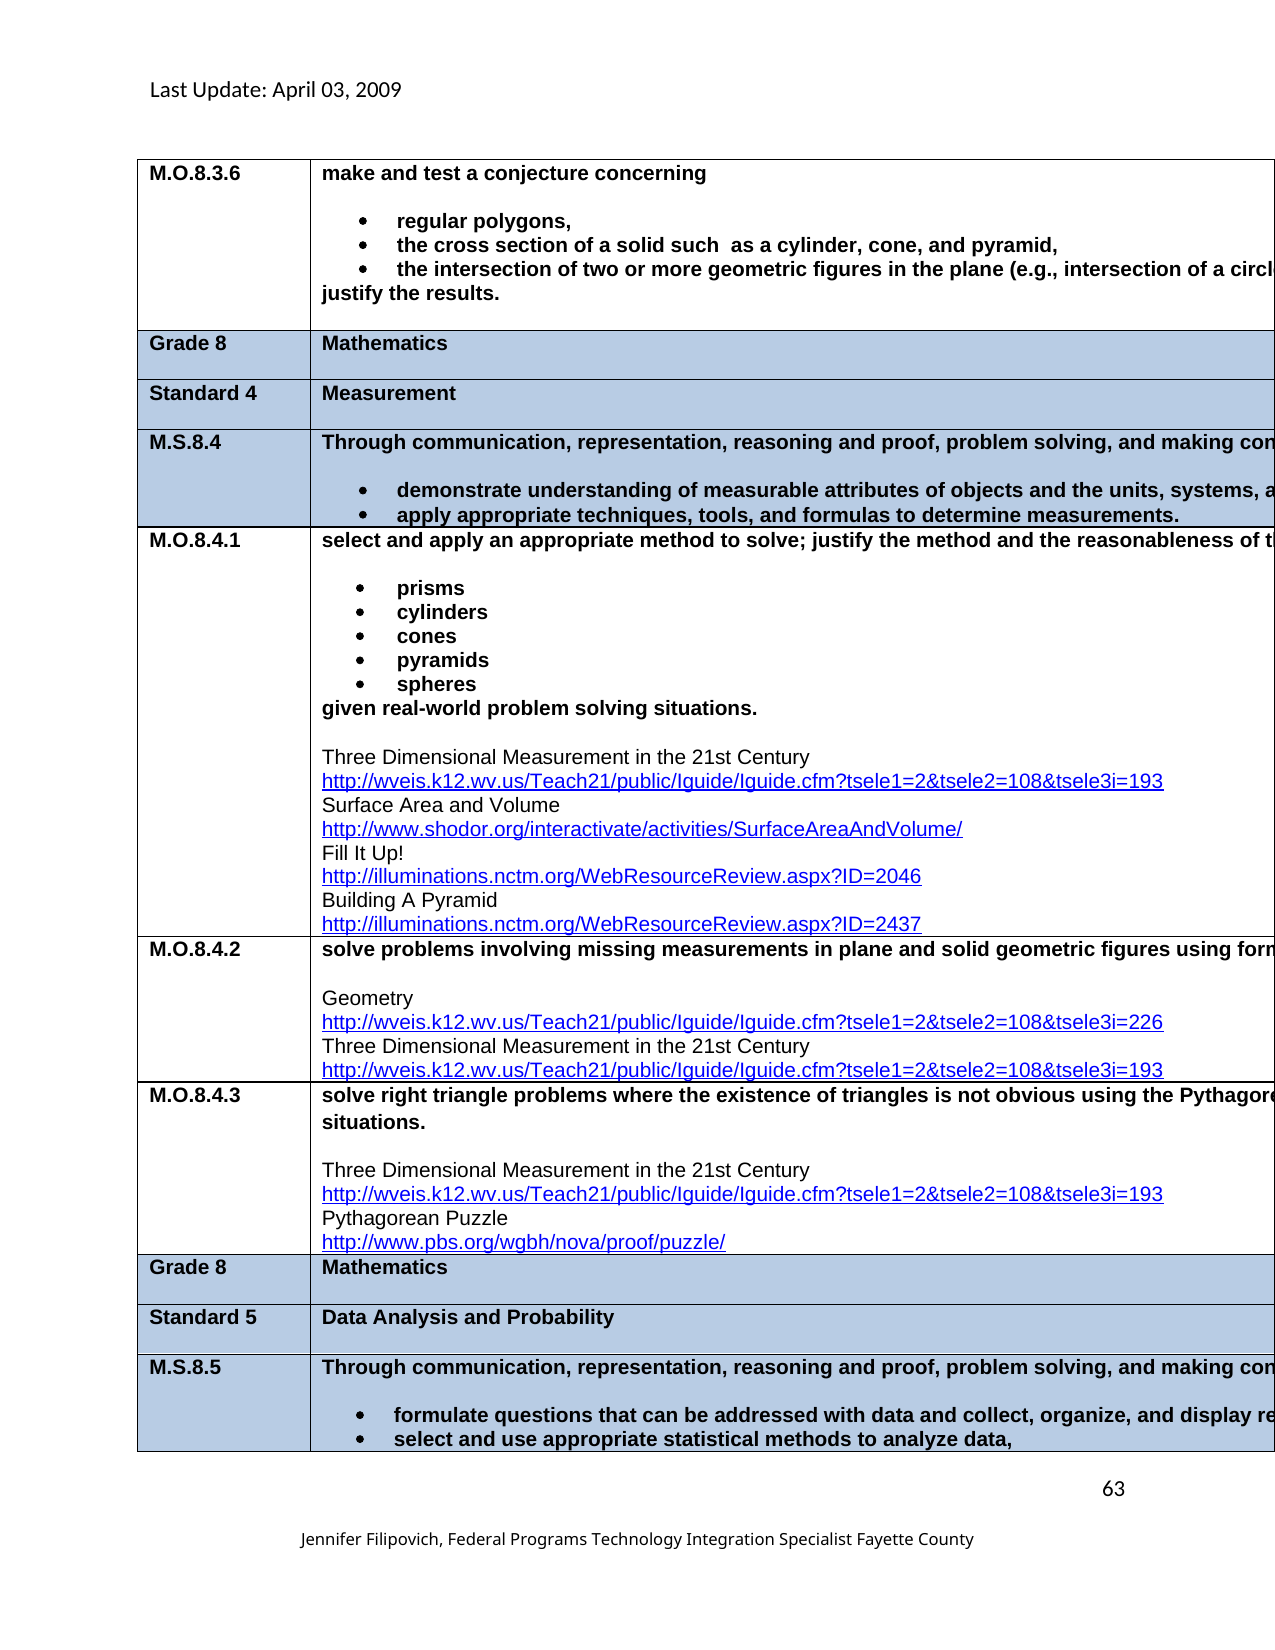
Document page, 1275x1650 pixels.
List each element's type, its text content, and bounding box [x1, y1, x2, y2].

table_cell make and test a conjecture concerning regular polygons, the cross section of a solid such as a cylinder, cone, and pyramid, the intersection of two or more geometric figures in the plane (e.g., intersection of a circle and a line), and justify the results. [311, 160, 1274, 329]
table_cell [311, 1355, 1274, 1451]
table_cell Standard 4 [138, 380, 310, 429]
table_cell Mathematics [311, 1255, 1274, 1304]
table_cell M.O.8.4.1 [138, 528, 310, 936]
table_cell Mathematics [311, 331, 1274, 379]
table_cell M.O.8.4.2 [138, 937, 310, 1081]
table_cell Grade 8 [138, 1255, 310, 1304]
table_cell solve problems involving missing measurements in plane and solid geometric figures using formulas and drawings including irregular figures, models or definitions. Geometry http://wveis.k12.wv.us/Teach21/public/Iguide/Iguide.cfm?tsele1=2&tsele2=108&tsele3i=226 Three Dimensional Measurement in the 21st Century http://wveis.k12.wv.us/Teach21/public/Iguide/Iguide.cfm?tsele1=2&tsele2=108&tsele3i=193 [311, 937, 1274, 1081]
table_cell Grade 8 [138, 331, 310, 379]
table_cell Measurement [311, 380, 1274, 429]
table_cell M.O.8.3.6 [138, 160, 310, 329]
table_cell M.O.8.4.3 [138, 1083, 310, 1254]
table_cell M.S.8.4 [138, 430, 310, 526]
table_cell M.S.8.5 [138, 1355, 310, 1451]
table_cell Standard 5 [138, 1305, 310, 1353]
table_cell Data Analysis and Probability [311, 1305, 1274, 1353]
table_cell select and apply an appropriate method to solve; justify the method and the reasonableness of the solution of problems involving volume of prisms cylinders cones pyramids spheres given real-world problem solving situations. Three Dimensional Measurement in the 21st Century http://wveis.k12.wv.us/Teach21/public/Iguide/Iguide.cfm?tsele1=2&tsele2=108&tsele3i=193 Surface Area and Volume http://www.shodor.org/interactivate/activities/SurfaceAreaAndVolume/ Fill It Up! http://illuminations.nctm.org/WebResourceReview.aspx?ID=2046 Building A Pyramid http://illuminations.nctm.org/WebResourceReview.aspx?ID=2437 [311, 528, 1274, 936]
table_cell solve right triangle problems where the existence of triangles is not obvious using the Pythagorean Theorem and indirect measurement in real-world problem solving situations. Three Dimensional Measurement in the 21st Century http://wveis.k12.wv.us/Teach21/public/Iguide/Iguide.cfm?tsele1=2&tsele2=108&tsele3i=193 Pythagorean Puzzle http://www.pbs.org/wgbh/nova/proof/puzzle/ [311, 1083, 1274, 1254]
table_cell Through communication, representation, reasoning and proof, problem solving, and making connections within and beyond the field of mathematics, students will demonstrate understanding of measurable attributes of objects and the units, systems, and processes of measurements, and apply appropriate techniques, tools, and formulas to determine measurements. [311, 430, 1274, 526]
